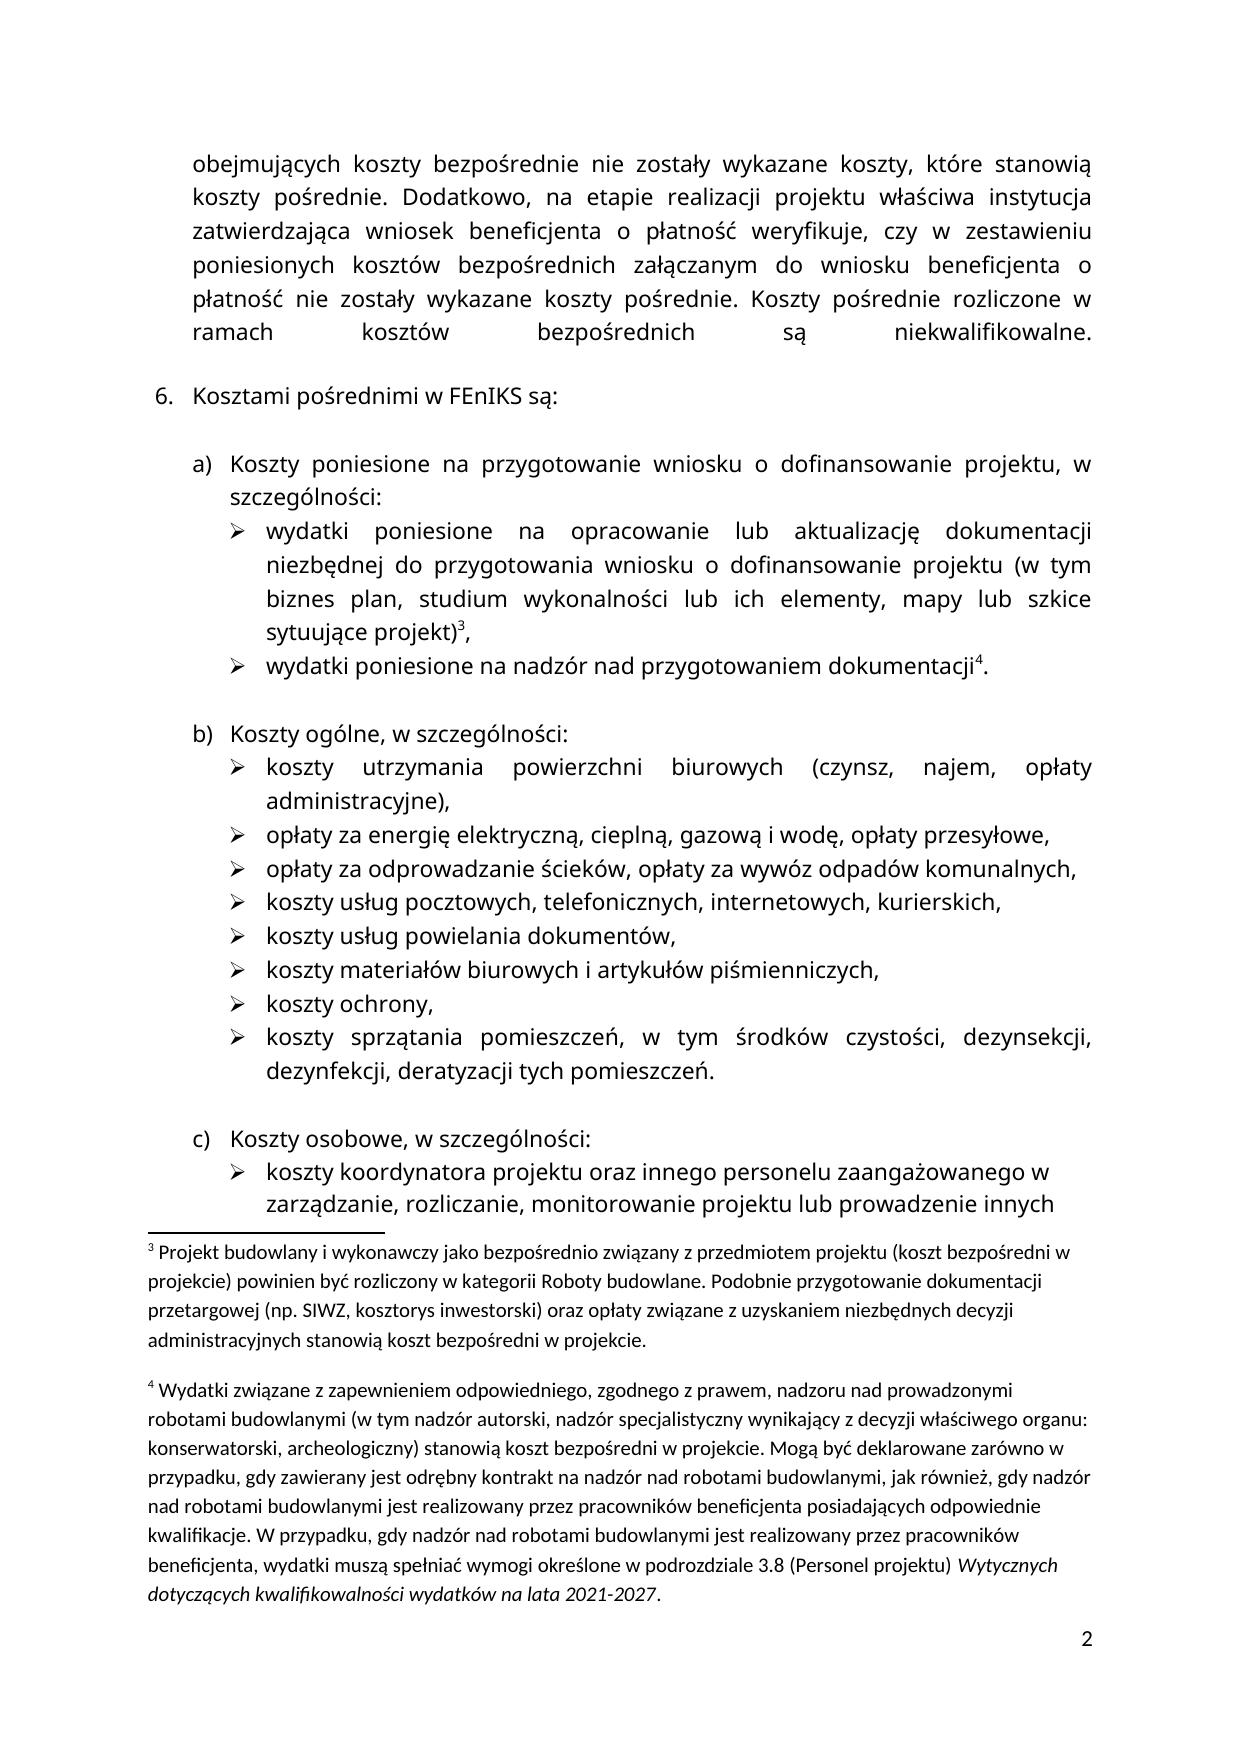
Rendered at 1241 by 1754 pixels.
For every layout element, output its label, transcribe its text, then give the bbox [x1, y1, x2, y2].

list koszty utrzymania powierzchni biurowych (czynsz, najem, opłaty administracyjne), [228, 751, 1093, 816]
list wydatki poniesione na opracowanie lub aktualizację dokumentacji niezbędnej do przygotowania wniosku o dofinansowanie projektu (w tym biznes plan, studium wykonalności lub ich elementy, mapy lub szkice sytuujące projekt), [228, 515, 1093, 647]
list koszty usług powielania dokumentów, [228, 920, 1093, 951]
list Kosztami pośrednimi w FEnIKS są: [154, 380, 1093, 411]
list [154, 148, 1093, 378]
list koszty ochrony, [228, 987, 1093, 1019]
list opłaty za energię elektryczną, cieplną, gazową i wodę, opłaty przesyłowe, [228, 819, 1093, 850]
list Koszty ogólne, w szczególności: [192, 717, 1093, 749]
list opłaty za odprowadzanie ścieków, opłaty za wywóz odpadów komunalnych, [228, 852, 1093, 884]
list wydatki poniesione na nadzór nad przygotowaniem dokumentacji. [228, 650, 1093, 681]
list koszty usług pocztowych, telefonicznych, internetowych, kurierskich, [228, 886, 1093, 917]
list koszty sprzątania pomieszczeń, w tym środków czystości, dezynsekcji, dezynfekcji, deratyzacji tych pomieszczeń. [228, 1021, 1093, 1086]
list Koszty poniesione na przygotowanie wniosku o dofinansowanie projektu, w szczególności: [192, 447, 1093, 512]
list koszty materiałów biurowych i artykułów piśmienniczych, [228, 954, 1093, 985]
list Koszty osobowe, w szczególności: [192, 1122, 1093, 1154]
list koszty koordynatora projektu oraz innego personelu zaangażowanego w zarządzanie, rozliczanie, monitorowanie projektu lub prowadzenie innych działań administracyjnych w projekcie, w szczególności koszty wynagrodzenia tych osób, ich delegacji służbowych i szkoleń, [228, 1156, 1093, 1219]
